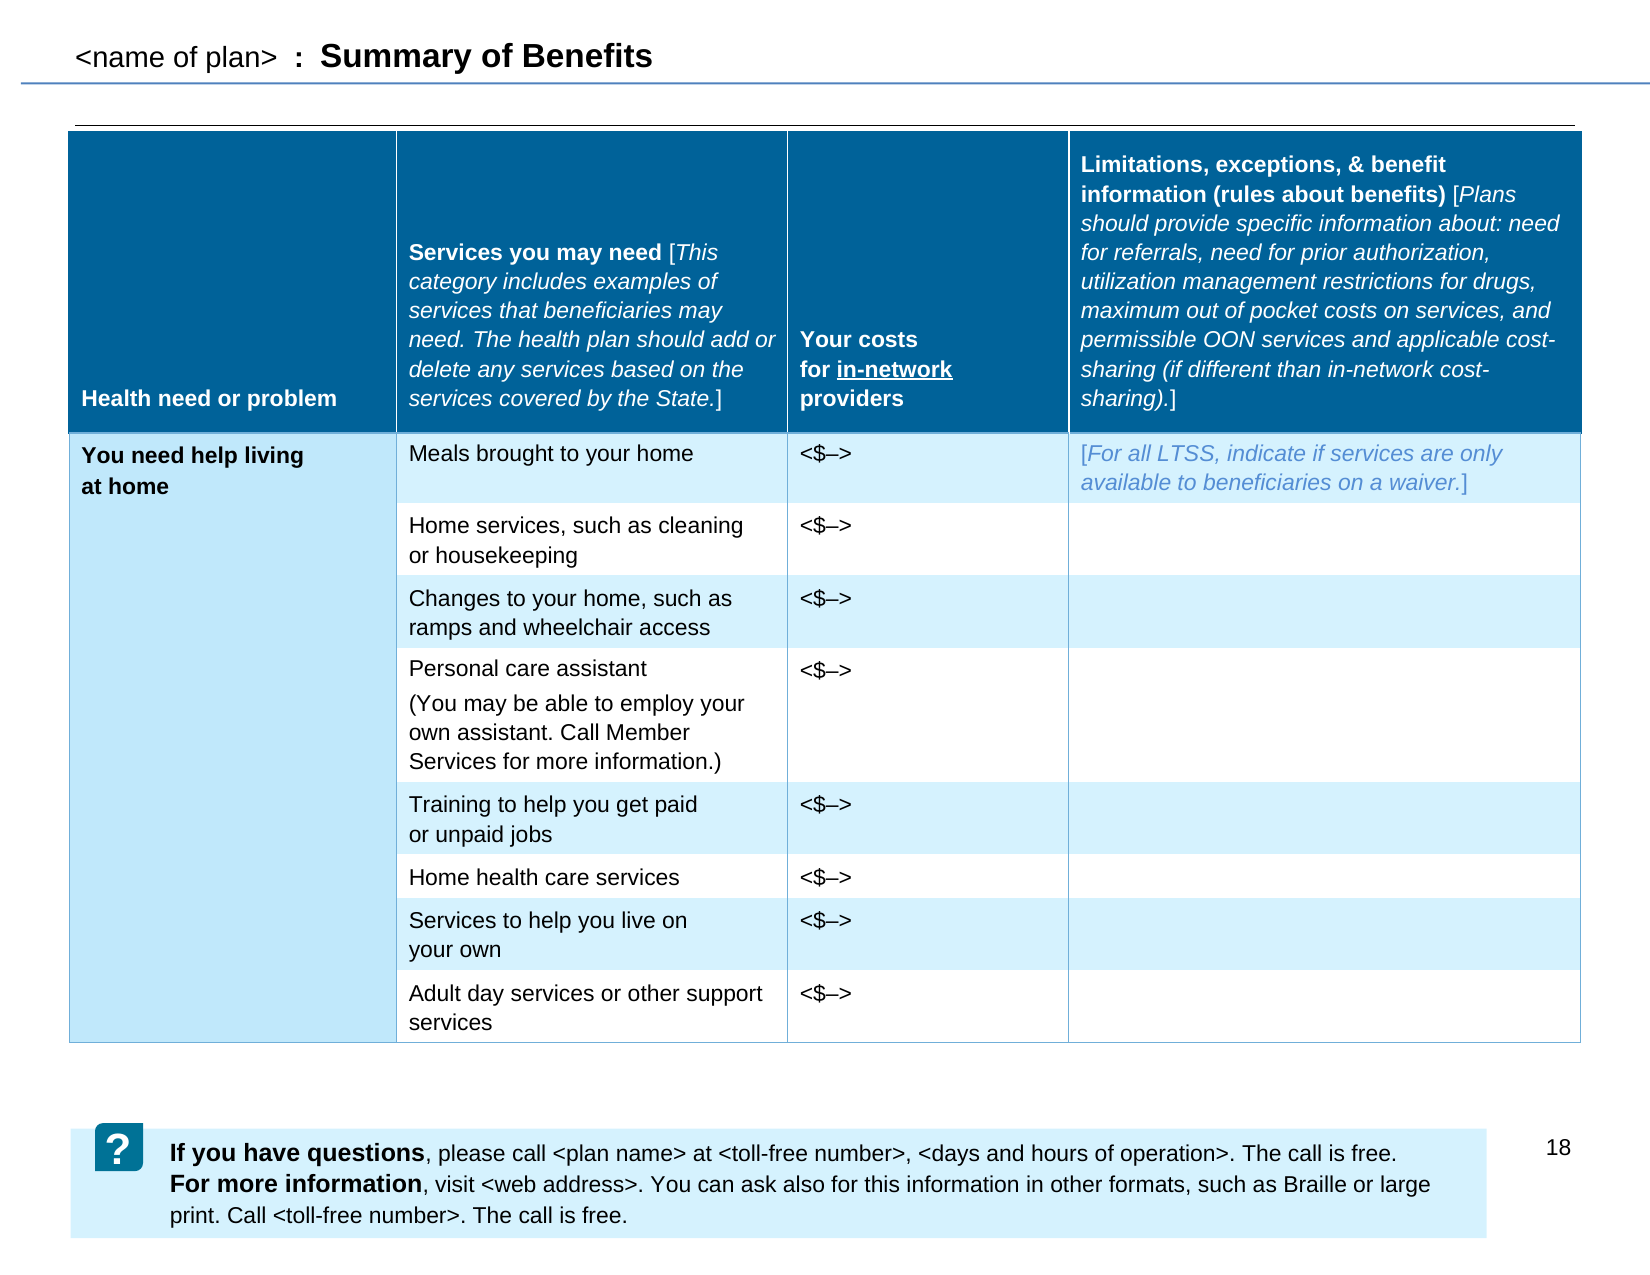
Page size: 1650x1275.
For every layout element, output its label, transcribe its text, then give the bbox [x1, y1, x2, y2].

table_cell [1069, 854, 1580, 897]
table_header Health need or problem [70, 131, 396, 432]
table_cell <$–> [788, 898, 1068, 970]
table_cell Home services, such as cleaning or housekeeping [397, 503, 787, 575]
table_cell Services to help you live on your own [397, 898, 787, 970]
table_cell <$–> [788, 782, 1068, 854]
table_header Services you may need [This category includes examples of services that beneficiaries may need. The health plan should add or delete any services based on the services covered by the State.] [397, 131, 787, 432]
table_cell <$–> [788, 503, 1068, 575]
table_cell Adult day services or other support services [397, 970, 787, 1042]
table_cell [1069, 782, 1580, 854]
table_cell You need help living at home [70, 434, 396, 1042]
table_cell <$–> [788, 854, 1068, 897]
table_cell <$–> [788, 970, 1068, 1042]
table_cell [1069, 898, 1580, 970]
table_cell <$–> [788, 434, 1068, 503]
table_cell <$–> [788, 648, 1068, 782]
table_cell Changes to your home, such as ramps and wheelchair access [397, 575, 787, 648]
table_cell Training to help you get paid or unpaid jobs [397, 782, 787, 854]
table_cell Meals brought to your home [397, 434, 787, 503]
table_cell [1069, 575, 1580, 648]
table_cell [1069, 503, 1580, 575]
table_header Your costs for in-network providers [788, 131, 1068, 432]
table_cell <$–> [788, 575, 1068, 648]
table_cell Home health care services [397, 854, 787, 897]
table_cell [For all LTSS, indicate if services are only available to beneficiaries on a waiver.] [1069, 434, 1580, 503]
table_header Limitations, exceptions, & benefit information (rules about benefits) [Plans should provide specific information about: need for referrals, need for prior authorization, utilization management restrictions for drugs, maximum out of pocket costs on services, and permissible OON services and applicable cost-sharing (if different than in-network cost-sharing).] [1070, 131, 1580, 432]
table_cell [1069, 648, 1580, 782]
table_cell Personal care assistant (You may be able to employ your own assistant. Call Member Services for more information.) [397, 648, 787, 782]
table_cell [1069, 970, 1580, 1042]
